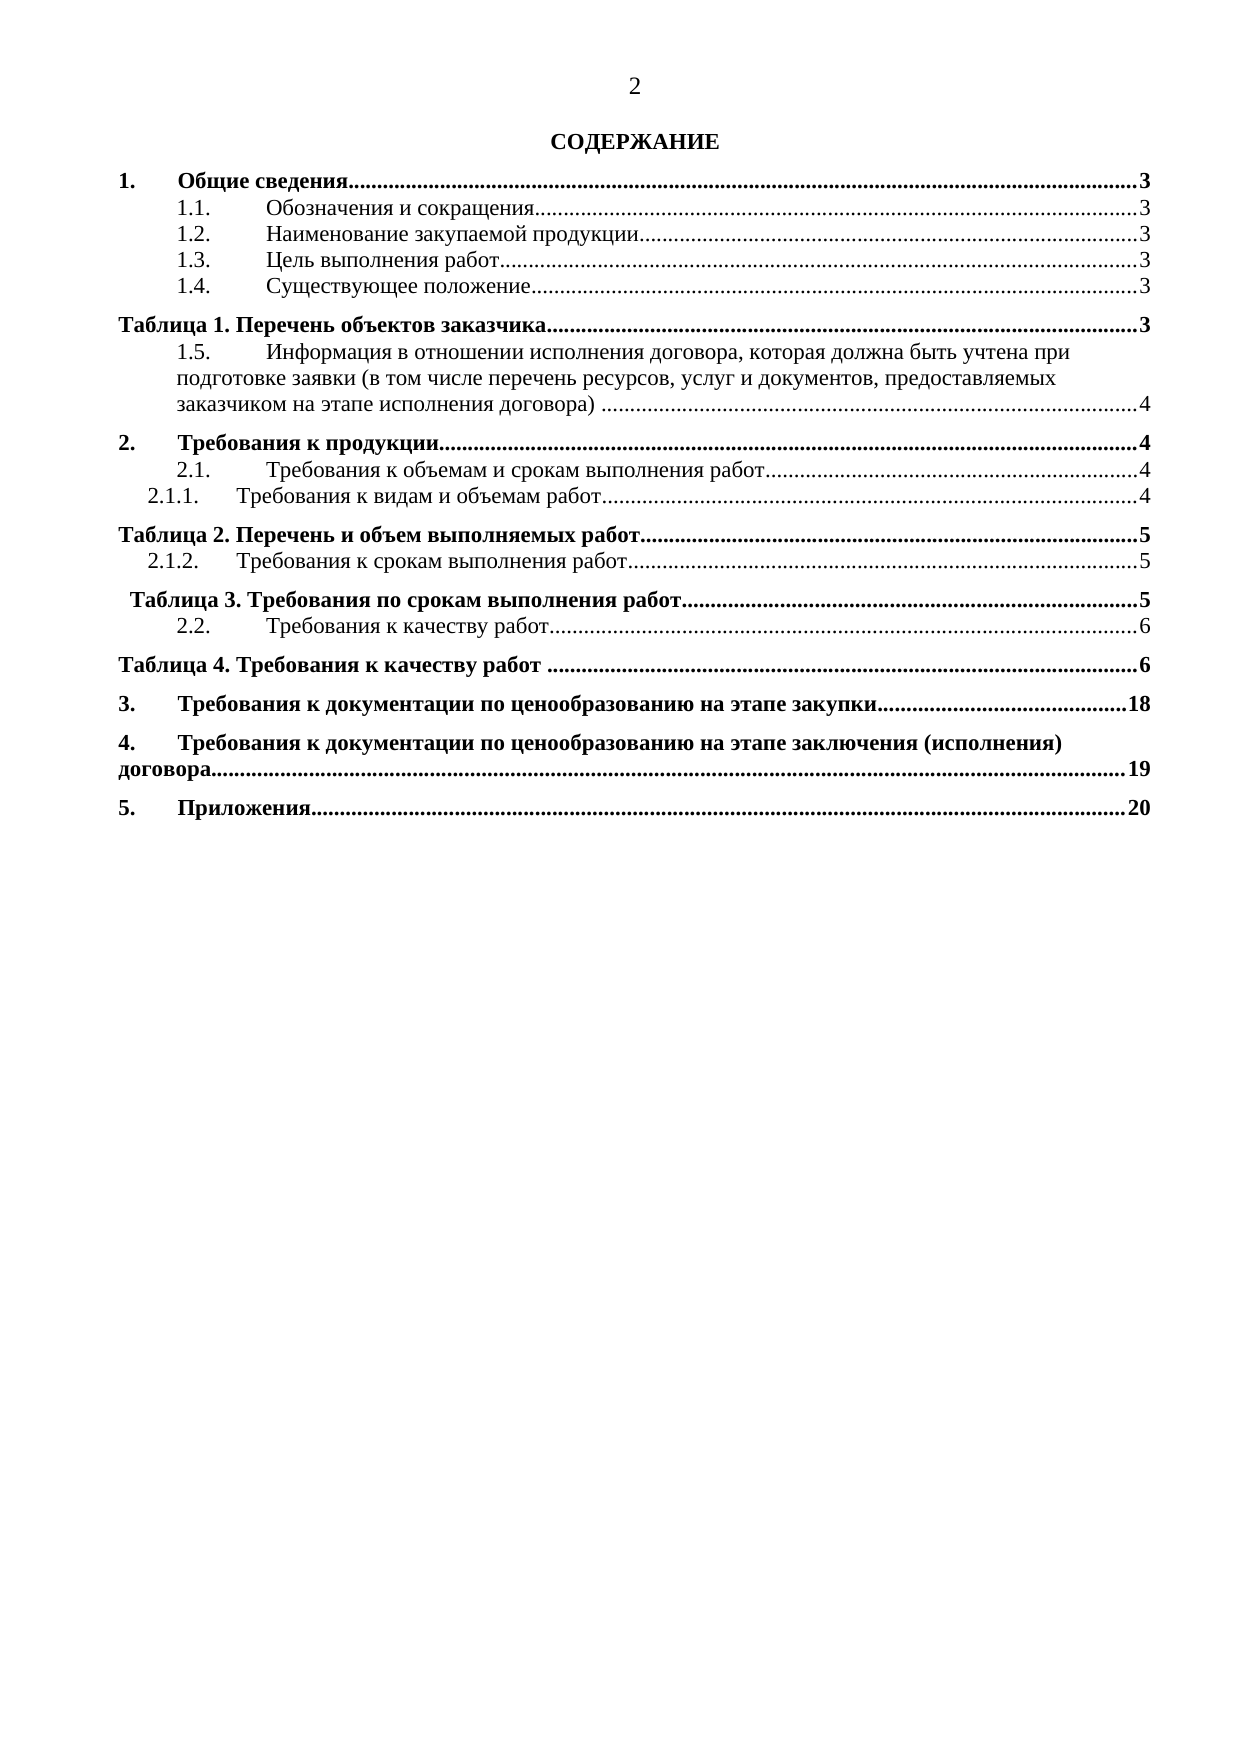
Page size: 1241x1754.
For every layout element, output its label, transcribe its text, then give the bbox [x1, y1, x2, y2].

text 1.3. Цель выполнения работ 3 [176, 246, 1152, 273]
text 4. Требования к документации по ценообразованию на этапе заключения (исполнения) договора 19 [118, 729, 1152, 782]
text 1. Общие сведения 3 [118, 167, 1152, 193]
text Таблица 2. Перечень и объем выполняемых работ 5 [118, 521, 1152, 547]
text Таблица 1. Перечень объектов заказчика 3 [118, 311, 1152, 338]
text СОДЕРЖАНИЕ [118, 128, 1152, 155]
text 2.1. Требования к объемам и срокам выполнения работ 4 [176, 456, 1152, 482]
text 3. Требования к документации по ценообразованию на этапе закупки 18 [118, 690, 1152, 717]
text 5. Приложения 20 [118, 794, 1152, 821]
text 2.1.2. Требования к срокам выполнения работ 5 [147, 547, 1152, 574]
text 1.4. Существующее положение 3 [176, 273, 1152, 299]
text 2.2. Требования к качеству работ 6 [176, 612, 1152, 639]
text 1.1. Обозначения и сокращения 3 [176, 193, 1152, 220]
text 2. Требования к продукции 4 [118, 429, 1152, 456]
text Таблица 4. Требования к качеству работ 6 [118, 651, 1152, 678]
text Таблица 3. Требования по срокам выполнения работ 5 [118, 586, 1152, 612]
text 2.1.1. Требования к видам и объемам работ 4 [147, 482, 1152, 508]
text 1.5. Информация в отношении исполнения договора, которая должна быть учтена при подготовке заявки (в том числе перечень ресурсов, услуг и документов, предоставляемых заказчиком на этапе исполнения договора) 4 [176, 338, 1152, 417]
text 1.2. Наименование закупаемой продукции 3 [176, 220, 1152, 246]
